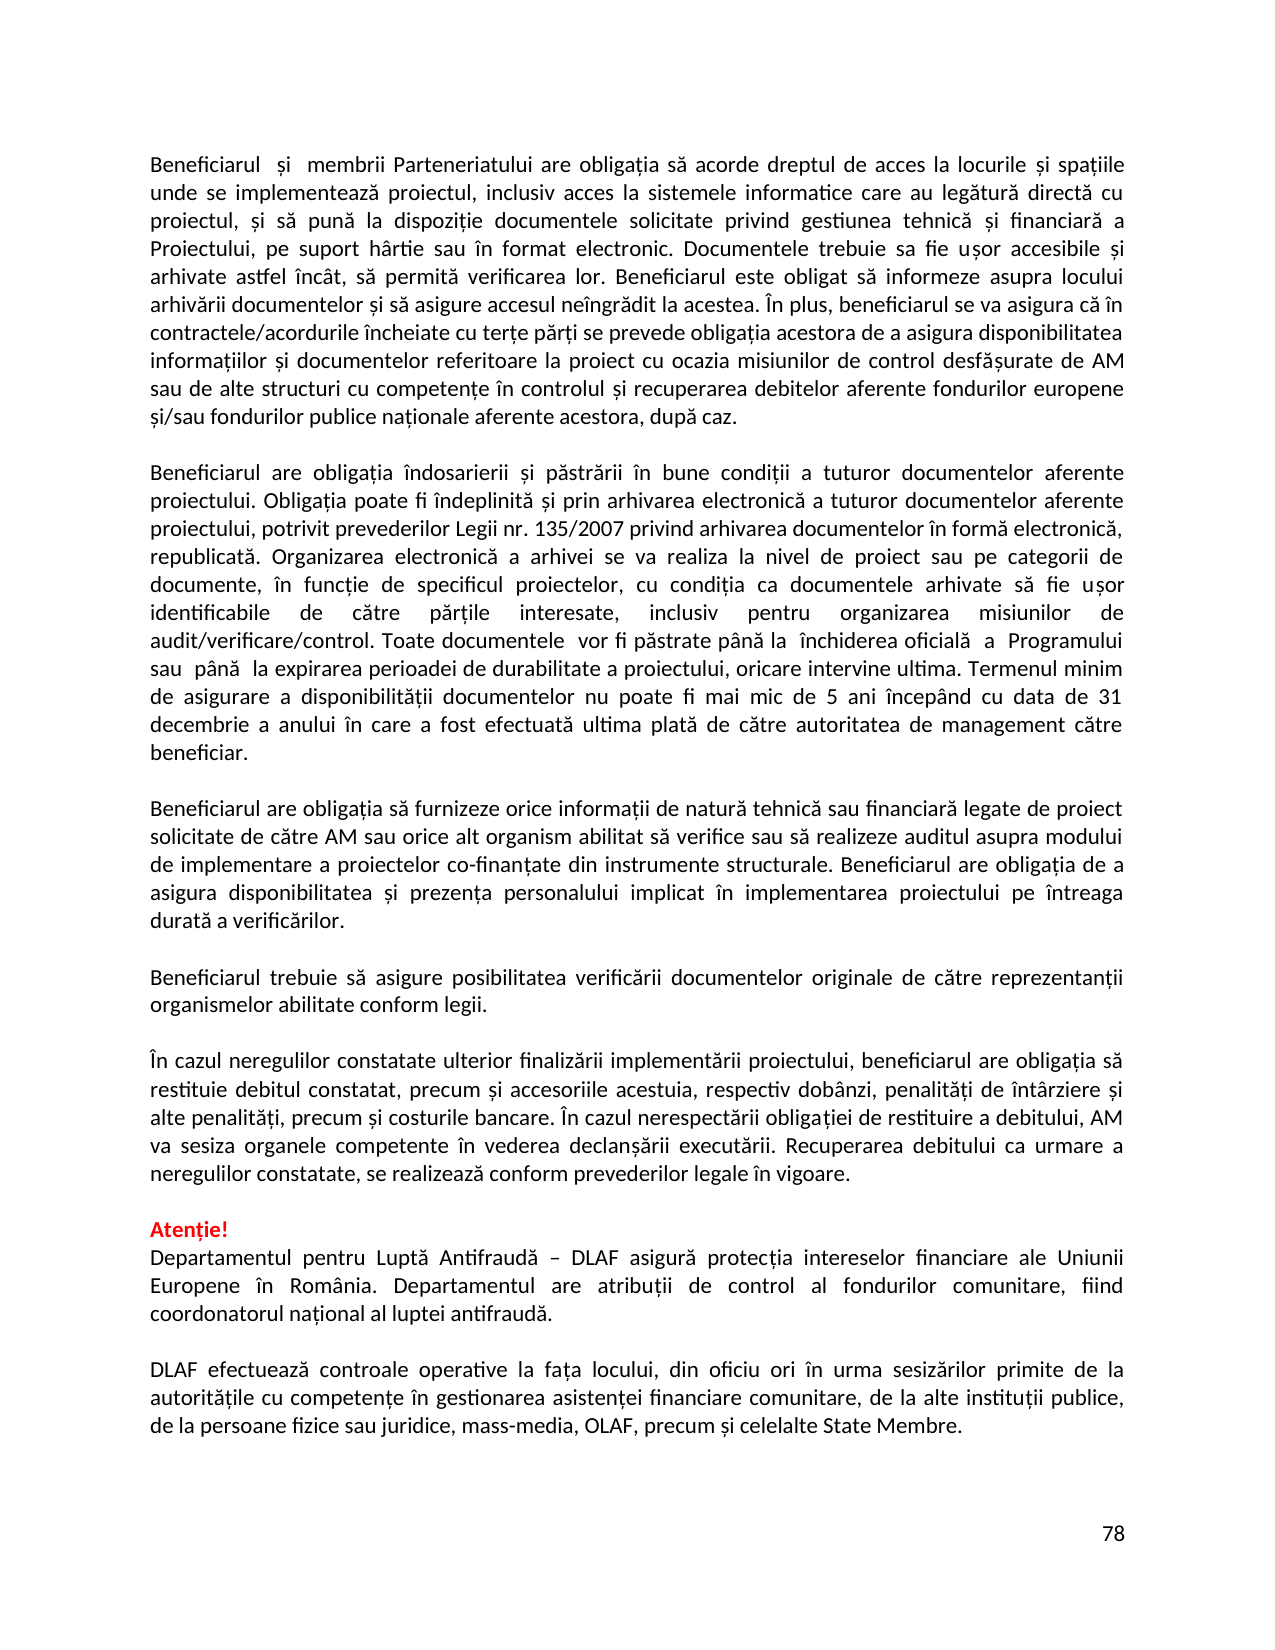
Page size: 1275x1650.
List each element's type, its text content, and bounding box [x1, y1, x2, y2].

text Beneficiarul și membrii Parteneriatului are obligația să acorde dreptul de acces la locurile și spațiile unde se implementează proiectul, inclusiv acces la sistemele informatice care au legătură directă cu proiectul, și să pună la dispoziție documentele solicitate privind gestiunea tehnică și financiară a Proiectului, pe suport hârtie sau în format electronic. Documentele trebuie sa fie ușor accesibile și arhivate astfel încât, să permită verificarea lor. Beneficiarul este obligat să informeze asupra locului arhivării documentelor și să asigure accesul neîngrădit la acestea. În plus, beneficiarul se va asigura că în contractele/acordurile încheiate cu terțe părți se prevede obligația acestora de a asigura disponibilitatea informațiilor și documentelor referitoare la proiect cu ocazia misiunilor de control desfășurate de AM sau de alte structuri cu competențe în controlul și recuperarea debitelor aferente fondurilor europene și/sau fondurilor publice naționale aferente acestora, după caz. [150, 150, 1125, 430]
text Beneficiarul are obligația să furnizeze orice informații de natură tehnică sau financiară legate de proiect solicitate de către AM sau orice alt organism abilitat să verifice sau să realizeze auditul asupra modului de implementare a proiectelor co-finanţate din instrumente structurale. Beneficiarul are obligația de a asigura disponibilitatea şi prezența personalului implicat în implementarea proiectului pe întreaga durată a verificărilor. [150, 794, 1125, 934]
text Atenție! [150, 1215, 1125, 1243]
text Beneficiarul are obligația îndosarierii și păstrării în bune condiții a tuturor documentelor aferente proiectului. Obligația poate fi îndeplinită și prin arhivarea electronică a tuturor documentelor aferente proiectului, potrivit prevederilor Legii nr. 135/2007 privind arhivarea documentelor în formă electronică, republicată. Organizarea electronică a arhivei se va realiza la nivel de proiect sau pe categorii de documente, în funcție de specificul proiectelor, cu condiția ca documentele arhivate să fie ușor identificabile de către părțile interesate, inclusiv pentru organizarea misiunilor de audit/verificare/control. Toate documentele vor fi păstrate până la închiderea oficială a Programului sau până la expirarea perioadei de durabilitate a proiectului, oricare intervine ultima. Termenul minim de asigurare a disponibilității documentelor nu poate fi mai mic de 5 ani începând cu data de 31 decembrie a anului în care a fost efectuată ultima plată de către autoritatea de management către beneficiar. [150, 458, 1125, 766]
text Beneficiarul trebuie să asigure posibilitatea verificării documentelor originale de către reprezentanții organismelor abilitate conform legii. [150, 963, 1125, 1019]
text Departamentul pentru Luptă Antifraudă – DLAF asigură protecţia intereselor financiare ale Uniunii Europene în România. Departamentul are atribuţii de control al fondurilor comunitare, fiind coordonatorul național al luptei antifraudă. [150, 1243, 1125, 1327]
text DLAF efectuează controale operative la faţa locului, din oficiu ori în urma sesizărilor primite de la autorităţile cu competenţe în gestionarea asistenţei financiare comunitare, de la alte instituţii publice, de la persoane fizice sau juridice, mass-media, OLAF, precum şi celelalte State Membre. [150, 1355, 1125, 1439]
text În cazul neregulilor constatate ulterior finalizării implementării proiectului, beneficiarul are obligația să restituie debitul constatat, precum şi accesoriile acestuia, respectiv dobânzi, penalități de întârziere şi alte penalități, precum şi costurile bancare. În cazul nerespectării obligaţiei de restituire a debitului, AM va sesiza organele competente în vederea declanșării executării. Recuperarea debitului ca urmare a neregulilor constatate, se realizează conform prevederilor legale în vigoare. [150, 1047, 1125, 1187]
